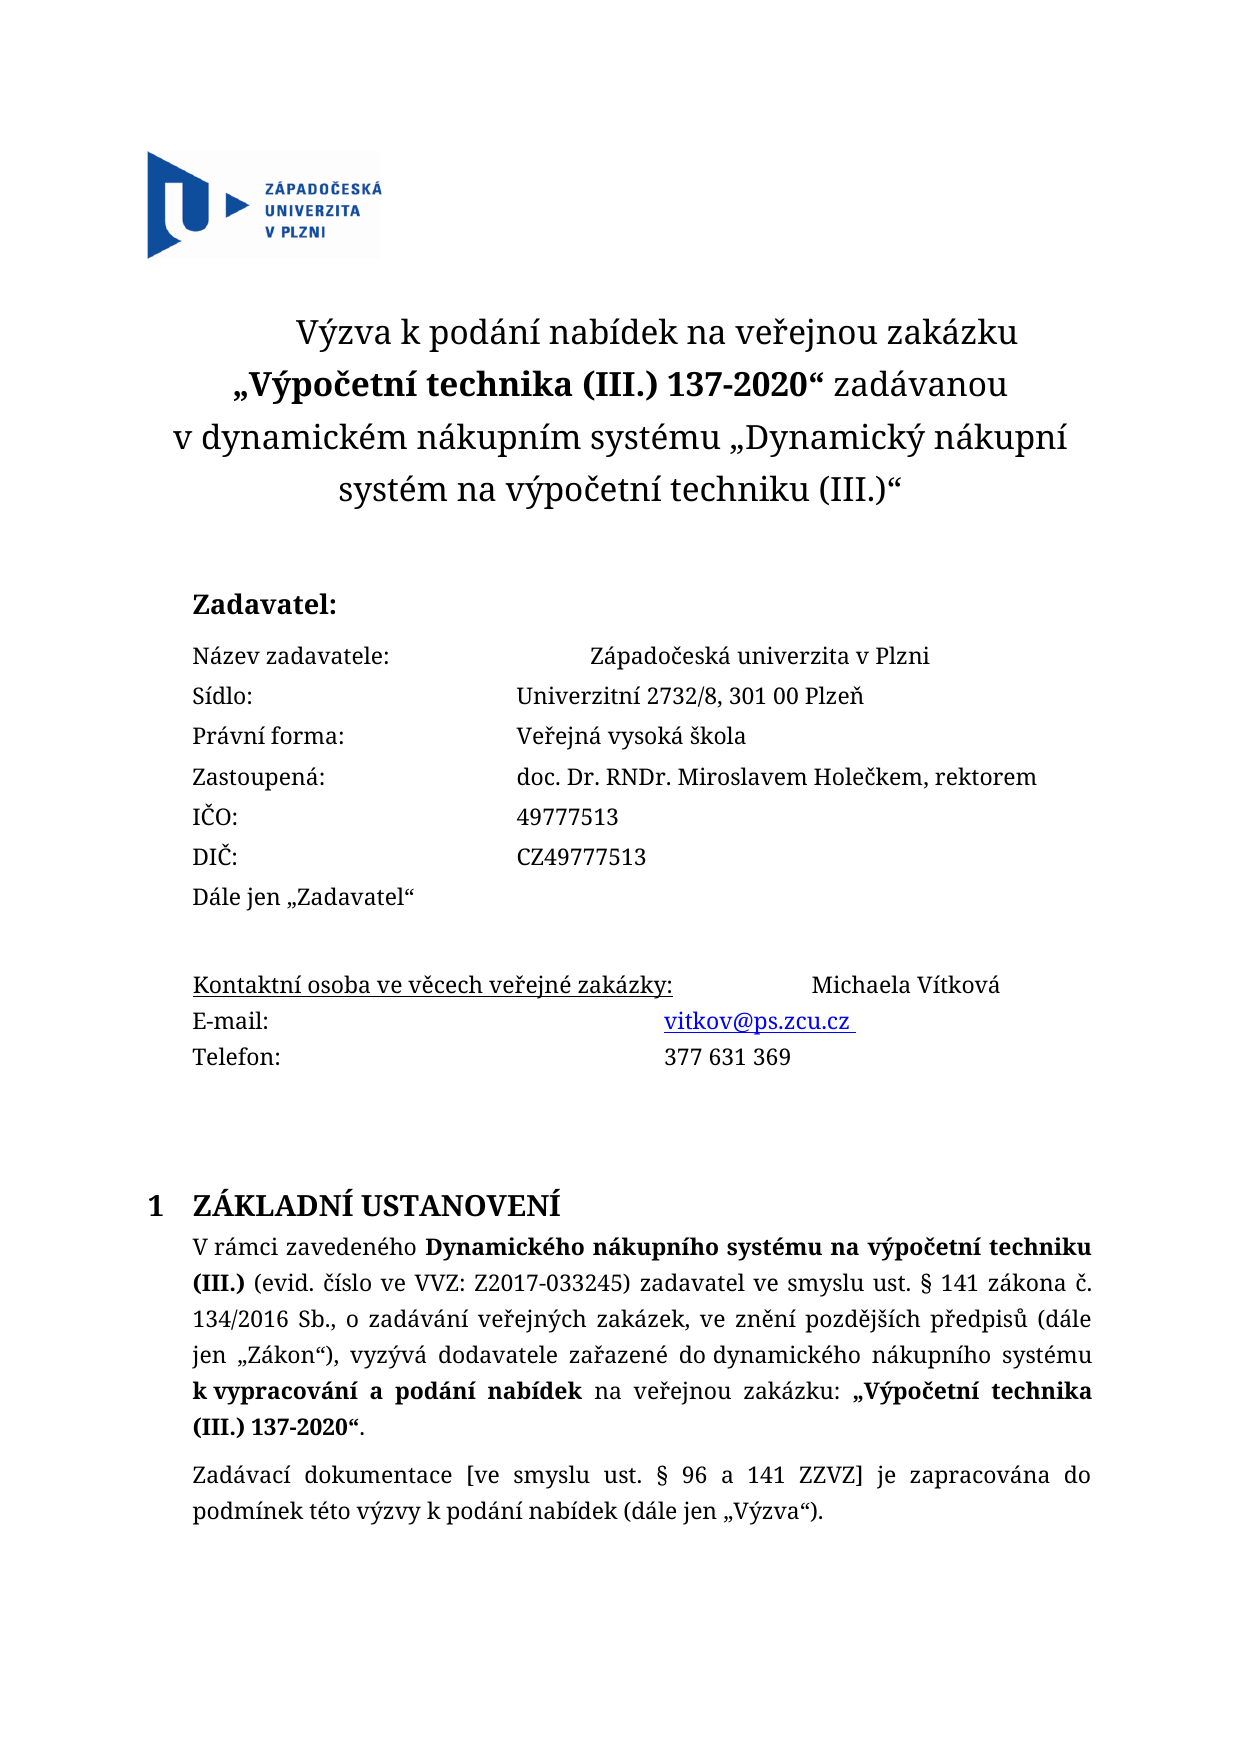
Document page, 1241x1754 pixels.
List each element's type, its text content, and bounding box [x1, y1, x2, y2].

subtitle 1 ZÁKLADNÍ USTANOVENÍ [148, 1185, 1093, 1225]
text Výzva k podání nabídek na veřejnou zakázku „Výpočetní technika (III.) 137-2020“ zadávanou v dynamickém nákupním systému „Dynamický nákupní systém na výpočetní techniku (III.)“ [148, 309, 1093, 511]
picture [147, 151, 382, 259]
text Dále jen „Zadavatel“ [148, 881, 1093, 912]
text Právní forma: Veřejná vysoká škola [148, 720, 1093, 752]
text E-mail: vitkov@ps.zcu.cz [148, 1005, 1093, 1036]
text DIČ: CZ49777513 [148, 841, 1093, 872]
text Telefon: 377 631 369 [148, 1041, 1093, 1072]
text Sídlo: Univerzitní 2732/8, 301 00 Plzeň [148, 680, 1093, 711]
text IČO: 49777513 [148, 801, 1093, 832]
text V rámci zavedeného Dynamického nákupního systému na výpočetní techniku (III.) (evid. číslo ve VVZ: Z2017-033245) zadavatel ve smyslu ust. § 141 zákona č. 134/2016 Sb., o zadávání veřejných zakázek, ve znění pozdějších předpisů (dále jen „Zákon“), vyzývá dodavatele zařazené do dynamického nákupního systému k vypracování a podání nabídek na veřejnou zakázku: „Výpočetní technika (III.) 137-2020“. [192, 1231, 1093, 1442]
text Kontaktní osoba ve věcech veřejné zakázky: Michaela Vítková [148, 969, 1093, 1001]
text Zastoupená: doc. Dr. RNDr. Miroslavem Holečkem, rektorem [192, 760, 1093, 792]
text Zadavatel: [192, 585, 1093, 622]
text Název zadavatele: Západočeská univerzita v Plzni [148, 640, 1093, 671]
text Zadávací dokumentace [ve smyslu ust. § 96 a 141 ZZVZ] je zapracována do podmínek této výzvy k podání nabídek (dále jen „Výzva“). [192, 1459, 1093, 1526]
